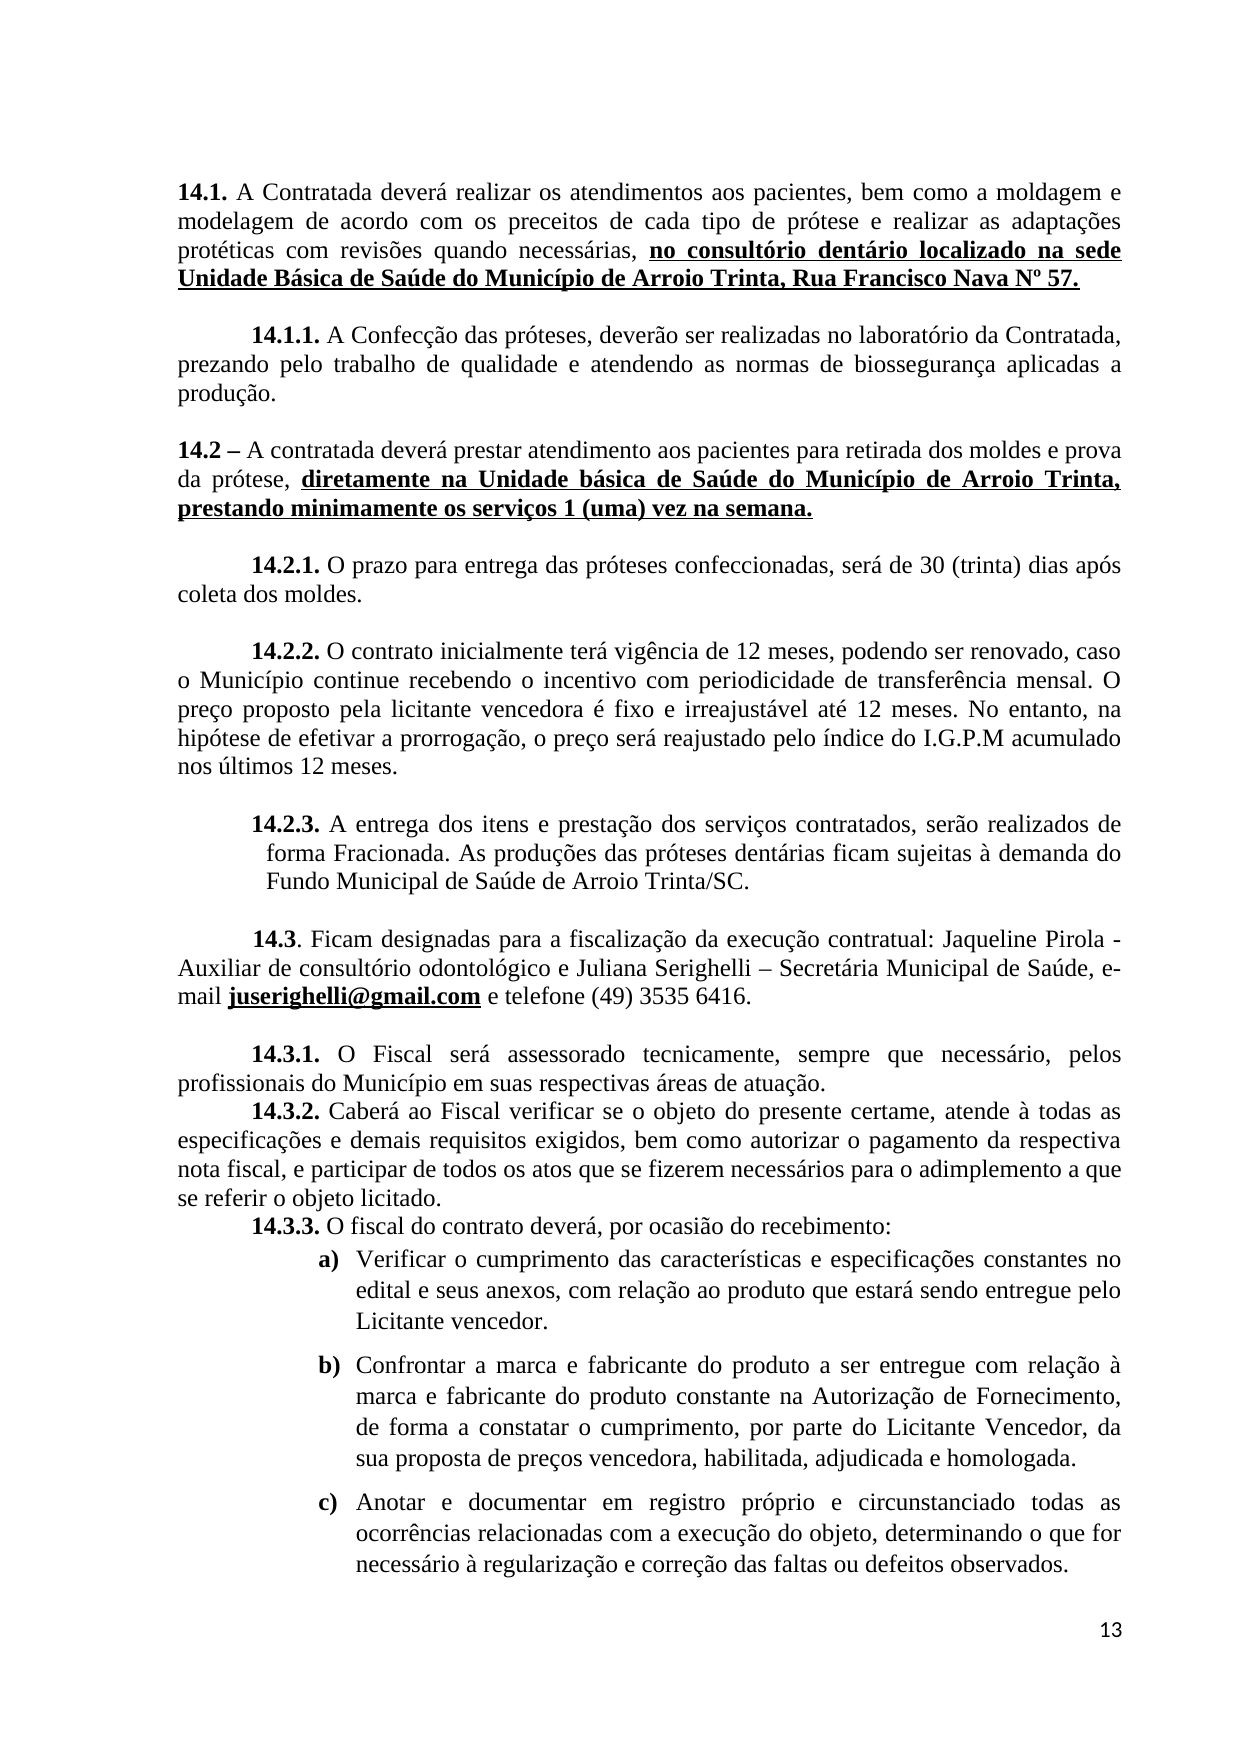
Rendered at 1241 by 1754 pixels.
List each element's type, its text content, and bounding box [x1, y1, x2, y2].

text 14.3.2. Caberá ao Fiscal verificar se o objeto do presente certame, atende à todas as especificações e demais requisitos exigidos, bem como autorizar o pagamento da respectiva nota fiscal, e participar de todos os atos que se fizerem necessários para o adimplemento a que se referir o objeto licitado. [177, 1096, 1122, 1211]
text 14.3. Ficam designadas para a fiscalização da execução contratual: Jaqueline Pirola - Auxiliar de consultório odontológico e Juliana Serighelli – Secretária Municipal de Saúde, e-mail juserighelli@gmail.com e telefone (49) 3535 6416. [177, 924, 1122, 1010]
text 14.2 – A contratada deverá prestar atendimento aos pacientes para retirada dos moldes e prova da prótese, diretamente na Unidade básica de Saúde do Município de Arroio Trinta, prestando minimamente os serviços 1 (uma) vez na semana. [177, 435, 1122, 521]
text 14.2.2. O contrato inicialmente terá vigência de 12 meses, podendo ser renovado, caso o Município continue recebendo o incentivo com periodicidade de transferência mensal. O preço proposto pela licitante vencedora é fixo e irreajustável até 12 meses. No entanto, na hipótese de efetivar a prorrogação, o preço será reajustado pelo índice do I.G.P.M acumulado nos últimos 12 meses. [177, 636, 1122, 780]
list Verificar o cumprimento das características e especificações constantes no edital e seus anexos, com relação ao produto que estará sendo entregue pelo Licitante vencedor. [318, 1244, 1122, 1335]
text 14.3.3. O fiscal do contrato deverá, por ocasião do recebimento: [177, 1211, 1122, 1240]
text 14.2.1. O prazo para entrega das próteses confeccionadas, será de 30 (trinta) dias após coleta dos moldes. [177, 550, 1122, 608]
list Anotar e documentar em registro próprio e circunstanciado todas as ocorrências relacionadas com a execução do objeto, determinando o que for necessário à regularização e correção das faltas ou defeitos observados. [318, 1487, 1122, 1577]
text 14.2.3. A entrega dos itens e prestação dos serviços contratados, serão realizados de forma Fracionada. As produções das próteses dentárias ficam sujeitas à demanda do Fundo Municipal de Saúde de Arroio Trinta/SC. [251, 809, 1122, 895]
text 14.3.1. O Fiscal será assessorado tecnicamente, sempre que necessário, pelos profissionais do Município em suas respectivas áreas de atuação. [177, 1039, 1122, 1096]
list Confrontar a marca e fabricante do produto a ser entregue com relação à marca e fabricante do produto constante na Autorização de Fornecimento, de forma a constatar o cumprimento, por parte do Licitante Vencedor, da sua proposta de preços vencedora, habilitada, adjudicada e homologada. [318, 1350, 1122, 1472]
text 14.1.1. A Confecção das próteses, deverão ser realizadas no laboratório da Contratada, prezando pelo trabalho de qualidade e atendendo as normas de biossegurança aplicadas a produção. [177, 320, 1122, 406]
text 14.1. A Contratada deverá realizar os atendimentos aos pacientes, bem como a moldagem e modelagem de acordo com os preceitos de cada tipo de prótese e realizar as adaptações protéticas com revisões quando necessárias, no consultório dentário localizado na sede Unidade Básica de Saúde do Município de Arroio Trinta, Rua Francisco Nava Nº 57. [177, 177, 1122, 292]
